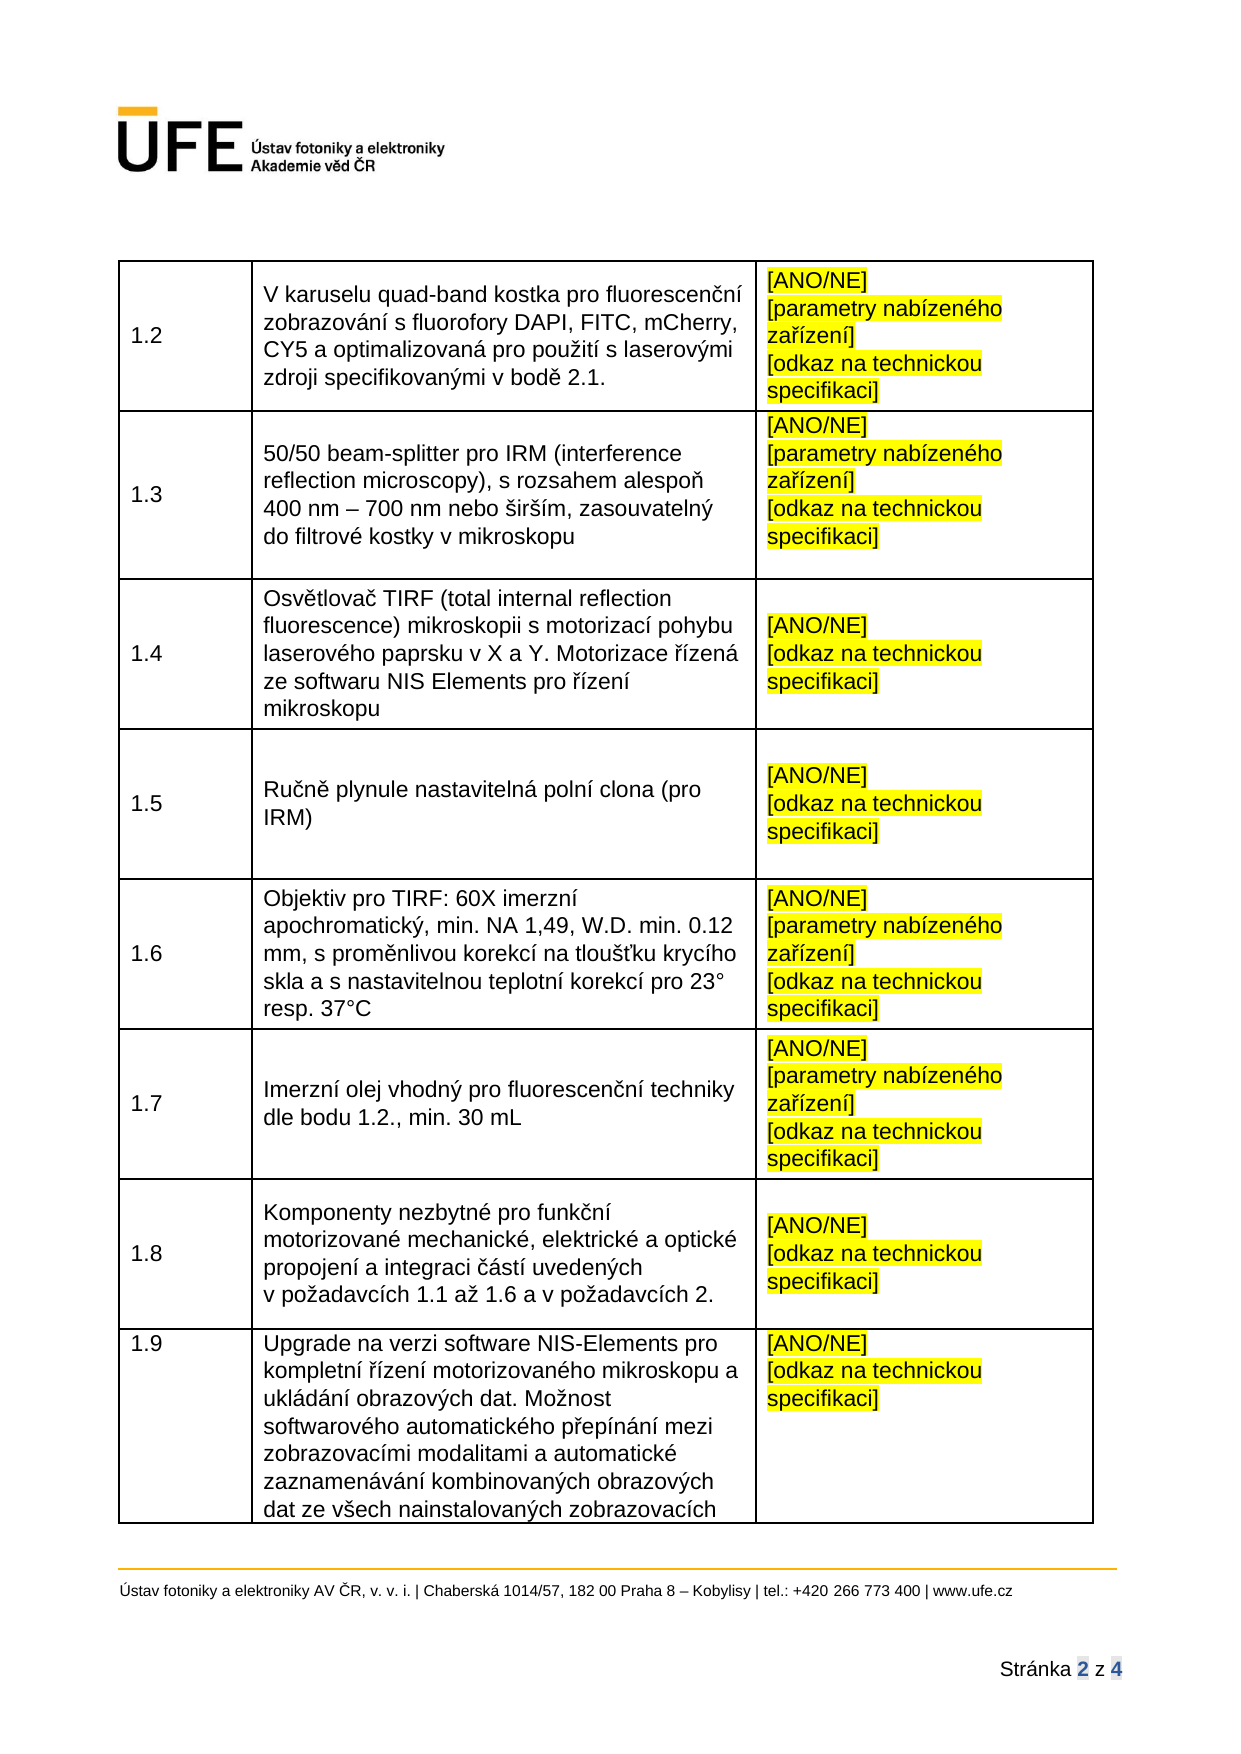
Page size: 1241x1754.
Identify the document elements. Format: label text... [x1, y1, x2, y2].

table_cell 1.6 [120, 880, 251, 1028]
table_cell 50/50 beam-splitter pro IRM (interference reflection microscopy), s rozsahem alespoň 400 nm – 700 nm nebo širším, zasouvatelný do filtrové kostky v mikroskopu [253, 412, 755, 578]
table_cell V karuselu quad-band kostka pro fluorescenční zobrazování s fluorofory DAPI, FITC, mCherry, CY5 a optimalizovaná pro použití s laserovými zdroji specifikovanými v bodě 2.1. [253, 262, 755, 410]
table_cell 1.9 [120, 1330, 251, 1522]
table_cell Osvětlovač TIRF (total internal reflection fluorescence) mikroskopii s motorizací pohybu laserového paprsku v X a Y. Motorizace řízená ze softwaru NIS Elements pro řízení mikroskopu [253, 580, 755, 728]
table_cell Ručně plynule nastavitelná polní clona (pro IRM) [253, 730, 755, 878]
table_cell [ANO/NE] [parametry nabízeného zařízení] [odkaz na technickou specifikaci] [757, 1030, 1092, 1178]
table_cell [ANO/NE] [odkaz na technickou specifikaci] [757, 730, 1092, 878]
table_cell 1.4 [120, 580, 251, 728]
table_cell [ANO/NE] [odkaz na technickou specifikaci] [757, 580, 1092, 728]
table_cell [ANO/NE] [parametry nabízeného zařízení] [odkaz na technickou specifikaci] [757, 262, 1092, 410]
table_cell Imerzní olej vhodný pro fluorescenční techniky dle bodu 1.2., min. 30 mL [253, 1030, 755, 1178]
table_cell [ANO/NE] [odkaz na technickou specifikaci] [757, 1180, 1092, 1328]
table_cell Komponenty nezbytné pro funkční motorizované mechanické, elektrické a optické propojení a integraci částí uvedených v požadavcích 1.1 až 1.6 a v požadavcích 2. [253, 1180, 755, 1328]
table_cell 1.7 [120, 1030, 251, 1178]
table_cell 1.3 [120, 412, 251, 578]
table_cell 1.8 [120, 1180, 251, 1328]
table_cell Objektiv pro TIRF: 60X imerzní apochromatický, min. NA 1,49, W.D. min. 0.12 mm, s proměnlivou korekcí na tloušťku krycího skla a s nastavitelnou teplotní korekcí pro 23° resp. 37°C [253, 880, 755, 1028]
table_cell 1.2 [120, 262, 251, 410]
table_cell [ANO/NE] [parametry nabízeného zařízení] [odkaz na technickou specifikaci] [757, 880, 1092, 1028]
table_cell [ANO/NE] [parametry nabízeného zařízení] [odkaz na technickou specifikaci] [757, 412, 1092, 578]
picture [0, 17, 1241, 261]
table_cell [ANO/NE] [odkaz na technickou specifikaci] [757, 1330, 1092, 1522]
table_cell 1.5 [120, 730, 251, 878]
